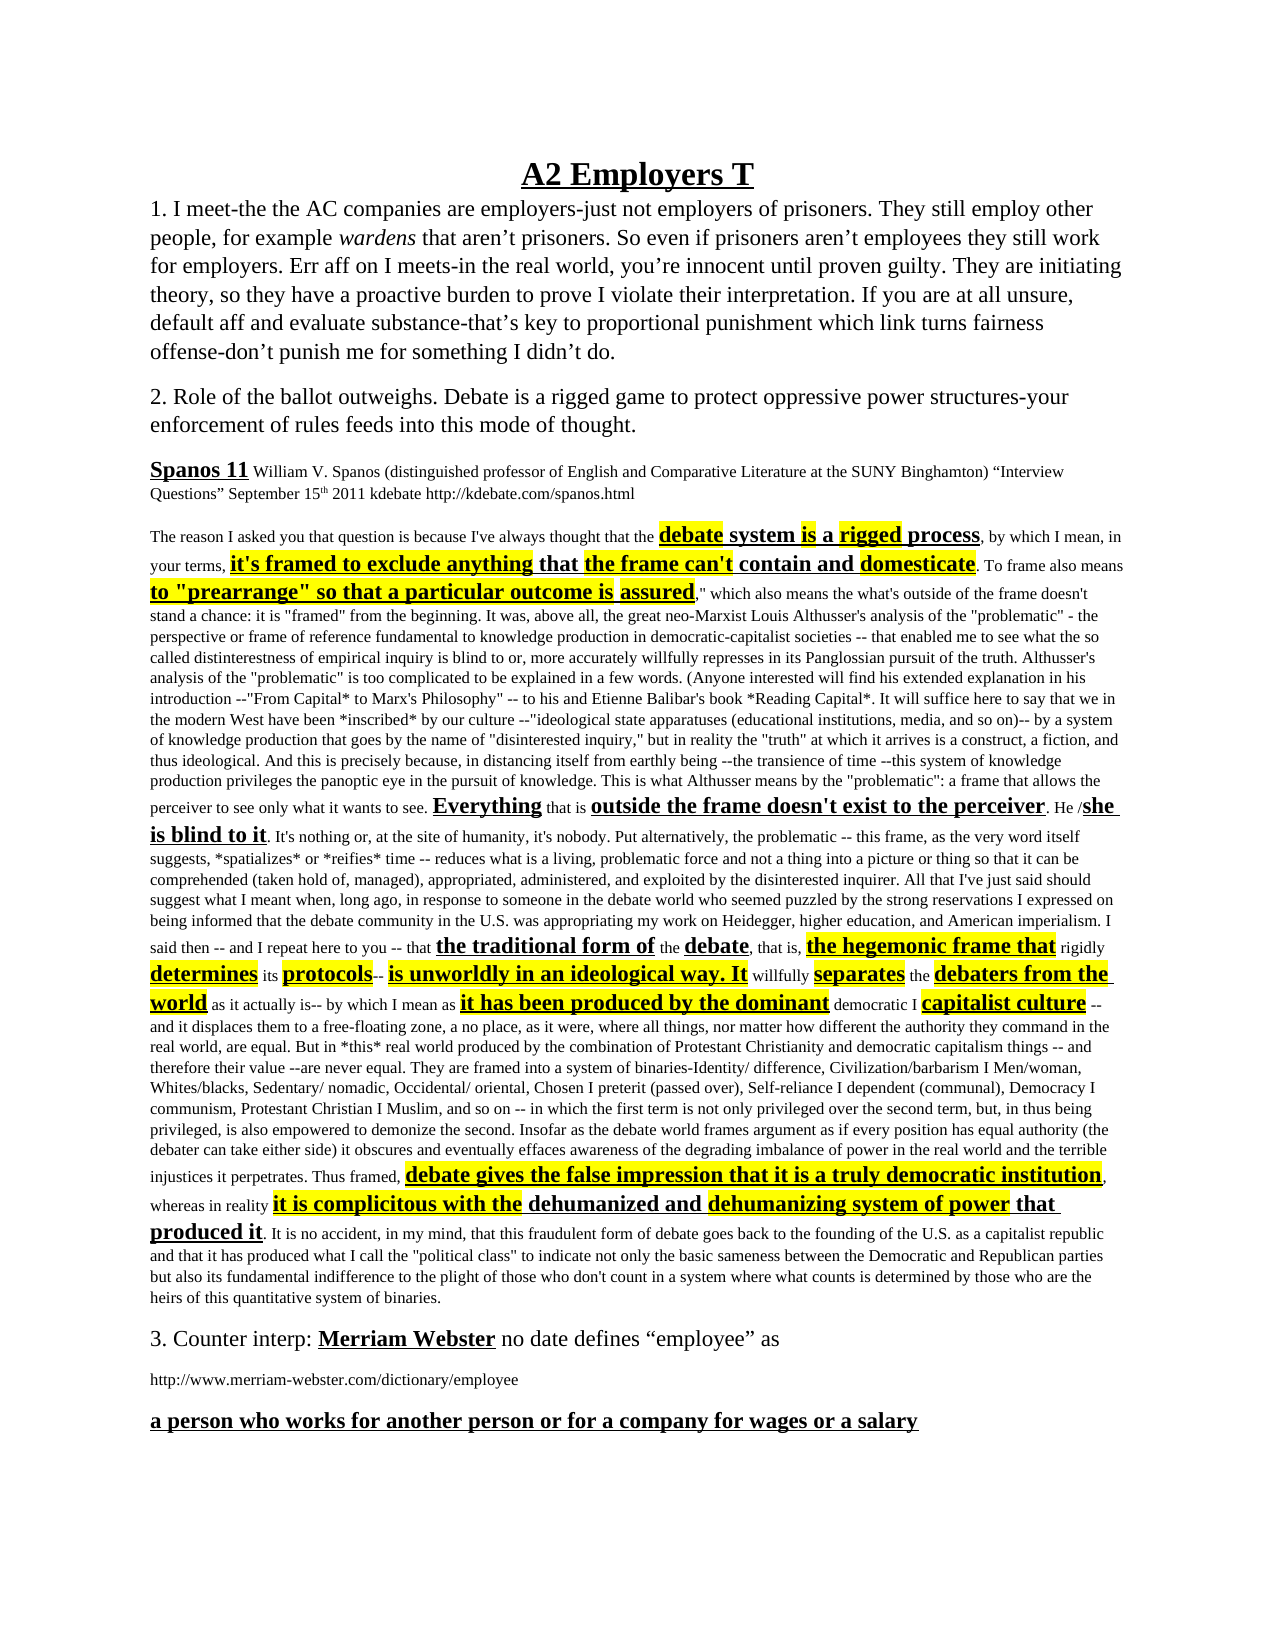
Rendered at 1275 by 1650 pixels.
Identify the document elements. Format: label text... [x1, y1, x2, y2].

subtitle A2 Employers T [150, 154, 1125, 192]
text Spanos 11 William V. Spanos (distinguished professor of English and Comparative Literature at the SUNY Binghamton) “Interview Questions” September 15th 2011 kdebate http://kdebate.com/spanos.html [150, 456, 1125, 503]
text 1. I meet-the the AC companies are employers-just not employers of prisoners. They still employ other people, for example wardens that aren’t prisoners. So even if prisoners aren’t employees they still work for employers. Err aff on I meets-in the real world, you’re innocent until proven guilty. They are initiating theory, so they have a proactive burden to prove I violate their interpretation. If you are at all unsure, default aff and evaluate substance-that’s key to proportional punishment which link turns fairness offense-don’t punish me for something I didn’t do. [150, 196, 1125, 364]
text 3. Counter interp: Merriam Webster no date defines “employee” as [150, 1325, 1125, 1351]
text 2. Role of the ballot outweighs. Debate is a rigged game to protect oppressive power structures-your enforcement of rules feeds into this mode of thought. [150, 383, 1125, 438]
text The reason I asked you that question is because I've always thought that the debate system is a rigged process, by which I mean, in your terms, it's framed to exclude anything that the frame can't contain and domesticate. To frame also means to "prearrange" so that a particular outcome is assured," which also means the what's outside of the frame doesn't stand a chance: it is "framed" from the beginning. It was, above all, the great neo-Marxist Louis Althusser's analysis of the "problematic" - the perspective or frame of reference fundamental to knowledge production in democratic-capitalist societies -- that enabled me to see what the so called distinterestness of empirical inquiry is blind to or, more accurately willfully represses in its Panglossian pursuit of the truth. Althusser's analysis of the "problematic" is too complicated to be explained in a few words. (Anyone interested will find his extended explanation in his introduction --"From Capital* to Marx's Philosophy" -- to his and Etienne Balibar's book *Reading Capital*. It will suffice here to say that we in the modern West have been *inscribed* by our culture --"ideological state apparatuses (educational institutions, media, and so on)-- by a system of knowledge production that goes by the name of "disinterested inquiry," but in reality the "truth" at which it arrives is a construct, a fiction, and thus ideological. And this is precisely because, in distancing itself from earthly being --the transience of time --this system of knowledge production privileges the panoptic eye in the pursuit of knowledge. This is what Althusser means by the "problematic": a frame that allows the perceiver to see only what it wants to see. Everything that is outside the frame doesn't exist to the perceiver. He /she is blind to it. It's nothing or, at the site of humanity, it's nobody. Put alternatively, the problematic -- this frame, as the very word itself suggests, *spatializes* or *reifies* time -- reduces what is a living, problematic force and not a thing into a picture or thing so that it can be comprehended (taken hold of, managed), appropriated, administered, and exploited by the disinterested inquirer. All that I've just said should suggest what I meant when, long ago, in response to someone in the debate world who seemed puzzled by the strong reservations I expressed on being informed that the debate community in the U.S. was appropriating my work on Heidegger, higher education, and American imperialism. I said then -- and I repeat here to you -- that the traditional form of the debate, that is, the hegemonic frame that rigidly determines its protocols-- is unworldly in an ideological way. It willfully separates the debaters from the world as it actually is-- by which I mean as it has been produced by the dominant democratic I capitalist culture --and it displaces them to a free-floating zone, a no place, as it were, where all things, nor matter how different the authority they command in the real world, are equal. But in *this* real world produced by the combination of Protestant Christianity and democratic capitalism things -- and therefore their value --are never equal. They are framed into a system of binaries-Identity/ difference, Civilization/barbarism I Men/woman, Whites/blacks, Sedentary/ nomadic, Occidental/ oriental, Chosen I preterit (passed over), Self-reliance I dependent (communal), Democracy I communism, Protestant Christian I Muslim, and so on -- in which the first term is not only privileged over the second term, but, in thus being privileged, is also empowered to demonize the second. Insofar as the debate world frames argument as if every position has equal authority (the debater can take either side) it obscures and eventually effaces awareness of the degrading imbalance of power in the real world and the terrible injustices it perpetrates. Thus framed, debate gives the false impression that it is a truly democratic institution, whereas in reality it is complicitous with the dehumanized and dehumanizing system of power that produced it. It is no accident, in my mind, that this fraudulent form of debate goes back to the founding of the U.S. as a capitalist republic and that it has produced what I call the "political class" to indicate not only the basic sameness between the Democratic and Republican parties but also its fundamental indifference to the plight of those who don't count in a system where what counts is determined by those who are the heirs of this quantitative system of binaries. [150, 521, 1125, 1307]
text a person who works for another person or for a company for wages or a salary [150, 1407, 1125, 1433]
text http://www.merriam-webster.com/dictionary/employee [150, 1370, 1125, 1389]
